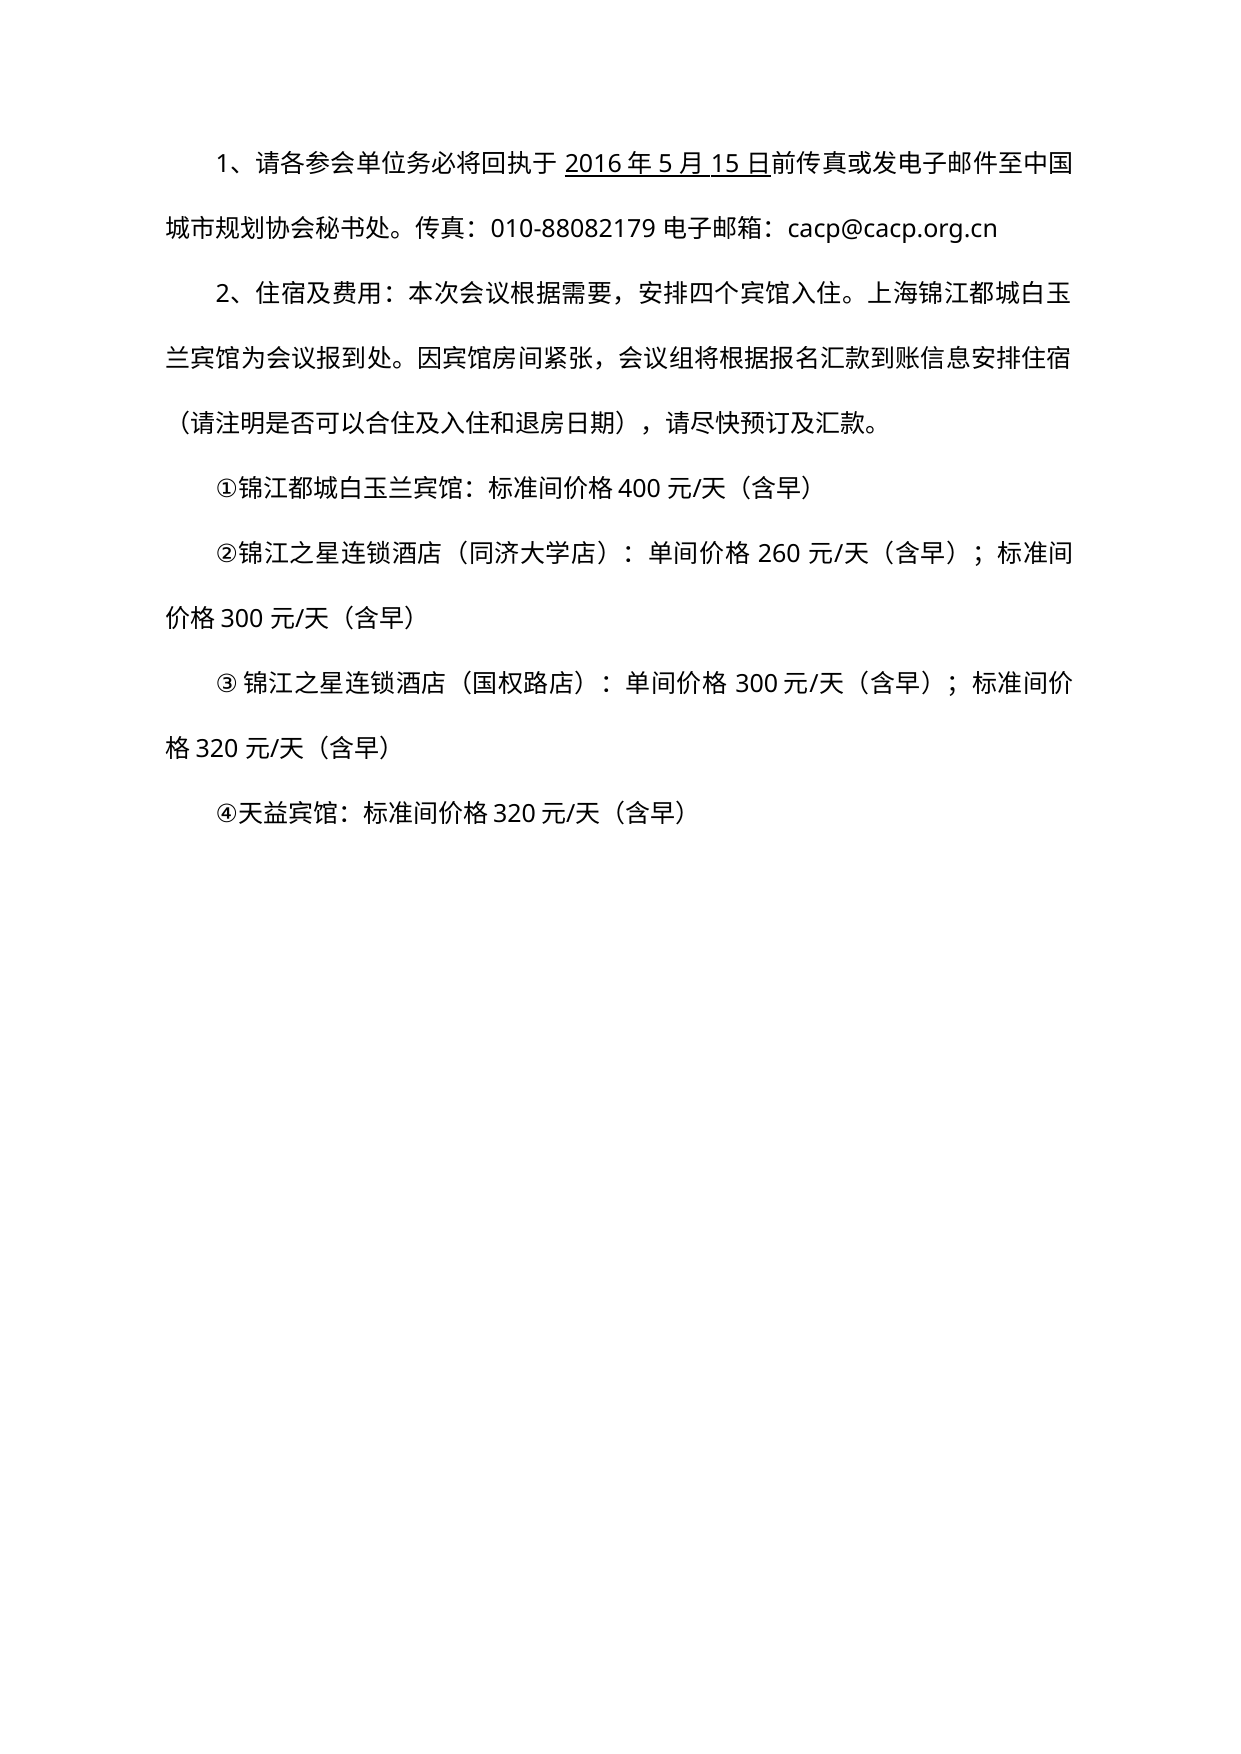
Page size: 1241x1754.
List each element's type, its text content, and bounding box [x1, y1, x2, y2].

text 1、请各参会单位务必将回执于 2016年 5 月 15 日前传真或发电子邮件至中国城市规划协会秘书处。传真：010-88082179 电子邮箱：cacp@cacp.org.cn [165, 129, 1075, 259]
text ③锦江之星连锁酒店（国权路店）：单间价格300元/天（含早）；标准间价格320 元/天（含早） [165, 649, 1075, 779]
text 2、住宿及费用：本次会议根据需要，安排四个宾馆入住。上海锦江都城白玉兰宾馆为会议报到处。因宾馆房间紧张，会议组将根据报名汇款到账信息安排住宿（请注明是否可以合住及入住和退房日期），请尽快预订及汇款。 [165, 259, 1075, 454]
text ②锦江之星连锁酒店（同济大学店）：单间价格260 元/天（含早）；标准间价格300 元/天（含早） [165, 519, 1075, 649]
text ④天益宾馆：标准间价格320元/天（含早） [165, 779, 1075, 844]
text ①锦江都城白玉兰宾馆：标准间价格400 元/天（含早） [165, 454, 1075, 519]
